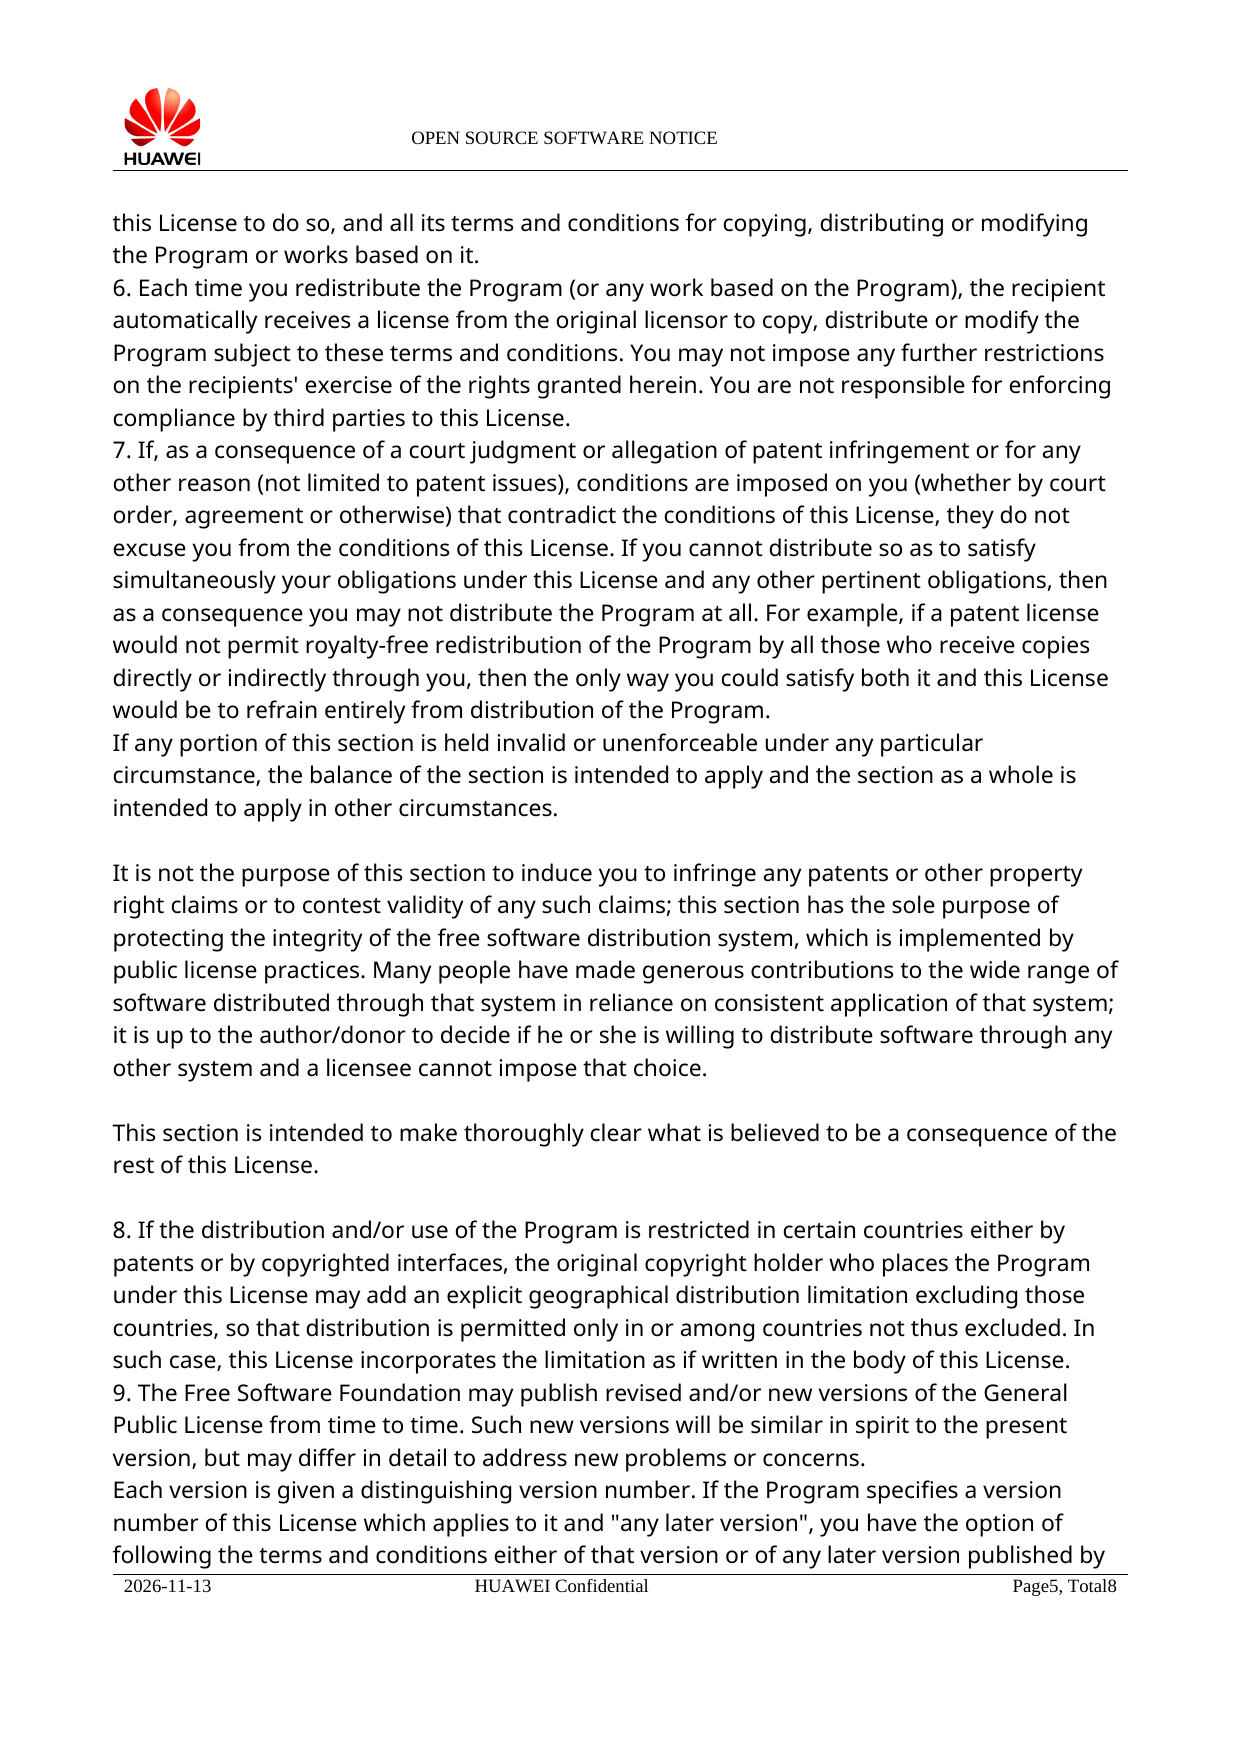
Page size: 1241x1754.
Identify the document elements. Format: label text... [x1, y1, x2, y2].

text 9. The Free Software Foundation may publish revised and/or new versions of the General Public License from time to time. Such new versions will be similar in spirit to the present version, but may differ in detail to address new problems or concerns. [112, 1376, 1128, 1474]
text 8. If the distribution and/or use of the Program is restricted in certain countries either by patents or by copyrighted interfaces, the original copyright holder who places the Program under this License may add an explicit geographical distribution limitation excluding those countries, so that distribution is permitted only in or among countries not thus excluded. In such case, this License incorporates the limitation as if written in the body of this License. [112, 1214, 1128, 1376]
text 6. Each time you redistribute the Program (or any work based on the Program), the recipient automatically receives a license from the original licensor to copy, distribute or modify the Program subject to these terms and conditions. You may not impose any further restrictions on the recipients' exercise of the rights granted herein. You are not responsible for enforcing compliance by third parties to this License. [112, 271, 1128, 434]
text 7. If, as a consequence of a court judgment or allegation of patent infringement or for any other reason (not limited to patent issues), conditions are imposed on you (whether by court order, agreement or otherwise) that contradict the conditions of this License, they do not excuse you from the conditions of this License. If you cannot distribute so as to satisfy simultaneously your obligations under this License and any other pertinent obligations, then as a consequence you may not distribute the Program at all. For example, if a patent license would not permit royalty-free redistribution of the Program by all those who receive copies directly or indirectly through you, then the only way you could satisfy both it and this License would be to refrain entirely from distribution of the Program. [112, 434, 1128, 726]
text It is not the purpose of this section to induce you to infringe any patents or other property right claims or to contest validity of any such claims; this section has the sole purpose of protecting the integrity of the free software distribution system, which is implemented by public license practices. Many people have made generous contributions to the wide range of software distributed through that system in reliance on consistent application of that system; it is up to the author/donor to decide if he or she is willing to distribute software through any other system and a licensee cannot impose that choice. [112, 856, 1128, 1084]
text This section is intended to make thoroughly clear what is believed to be a consequence of the rest of this License. [112, 1116, 1128, 1181]
picture [124, 88, 201, 165]
text If any portion of this section is held invalid or unenforceable under any particular circumstance, the balance of the section is intended to apply and the section as a whole is intended to apply in other circumstances. [112, 726, 1128, 824]
